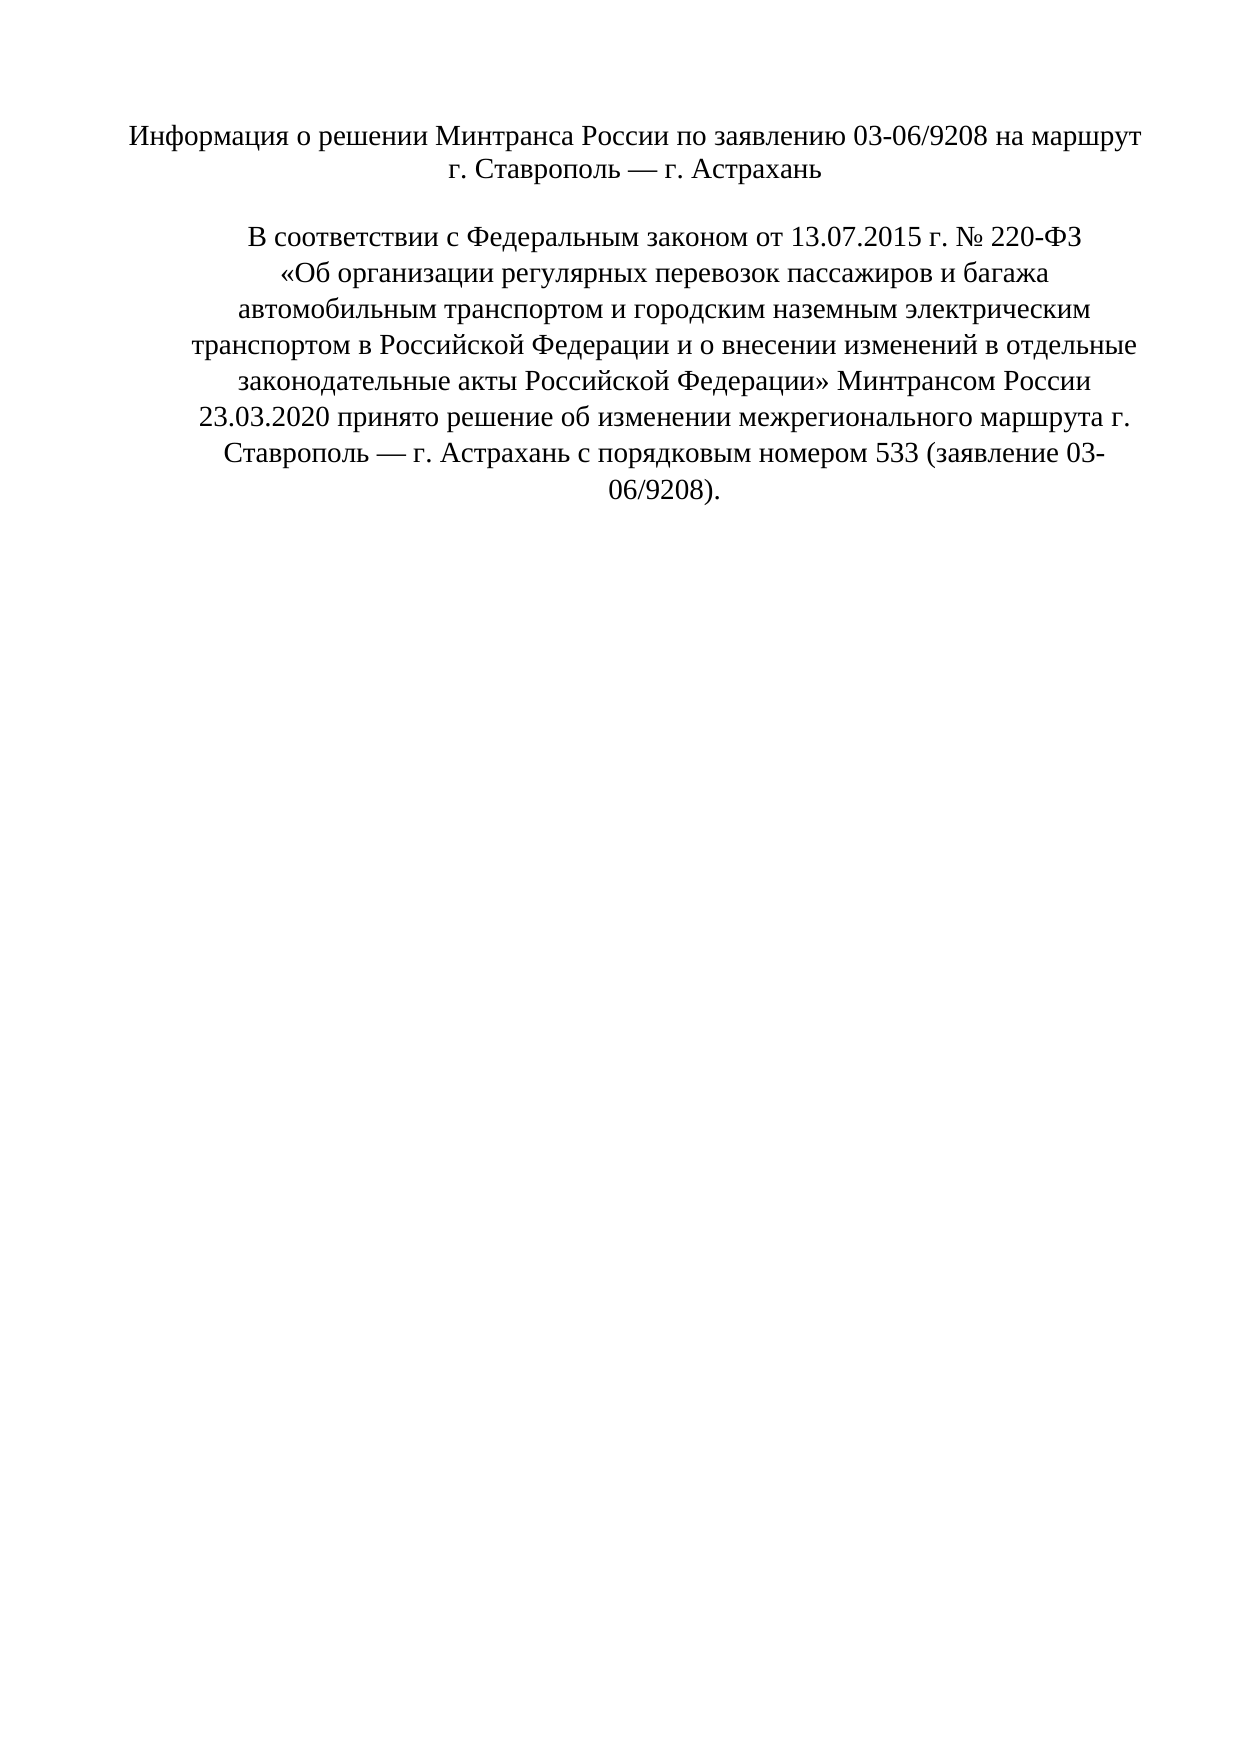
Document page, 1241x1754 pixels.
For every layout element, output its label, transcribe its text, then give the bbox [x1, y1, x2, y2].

text В соответствии с Федеральным законом от 13.07.2015 г. № 220-ФЗ «Об организации регулярных перевозок пассажиров и багажа автомобильным транспортом и городским наземным электрическим транспортом в Российской Федерации и о внесении изменений в отдельные законодательные акты Российской Федерации» Минтрансом России 23.03.2020 принято решение об изменении межрегионального маршрута г. Ставрополь — г. Астрахань с порядковым номером 533 (заявление 03-06/9208). [177, 219, 1152, 505]
text Информация о решении Минтранса России по заявлению 03-06/9208 на маршрут г. Ставрополь — г. Астрахань [118, 118, 1152, 185]
